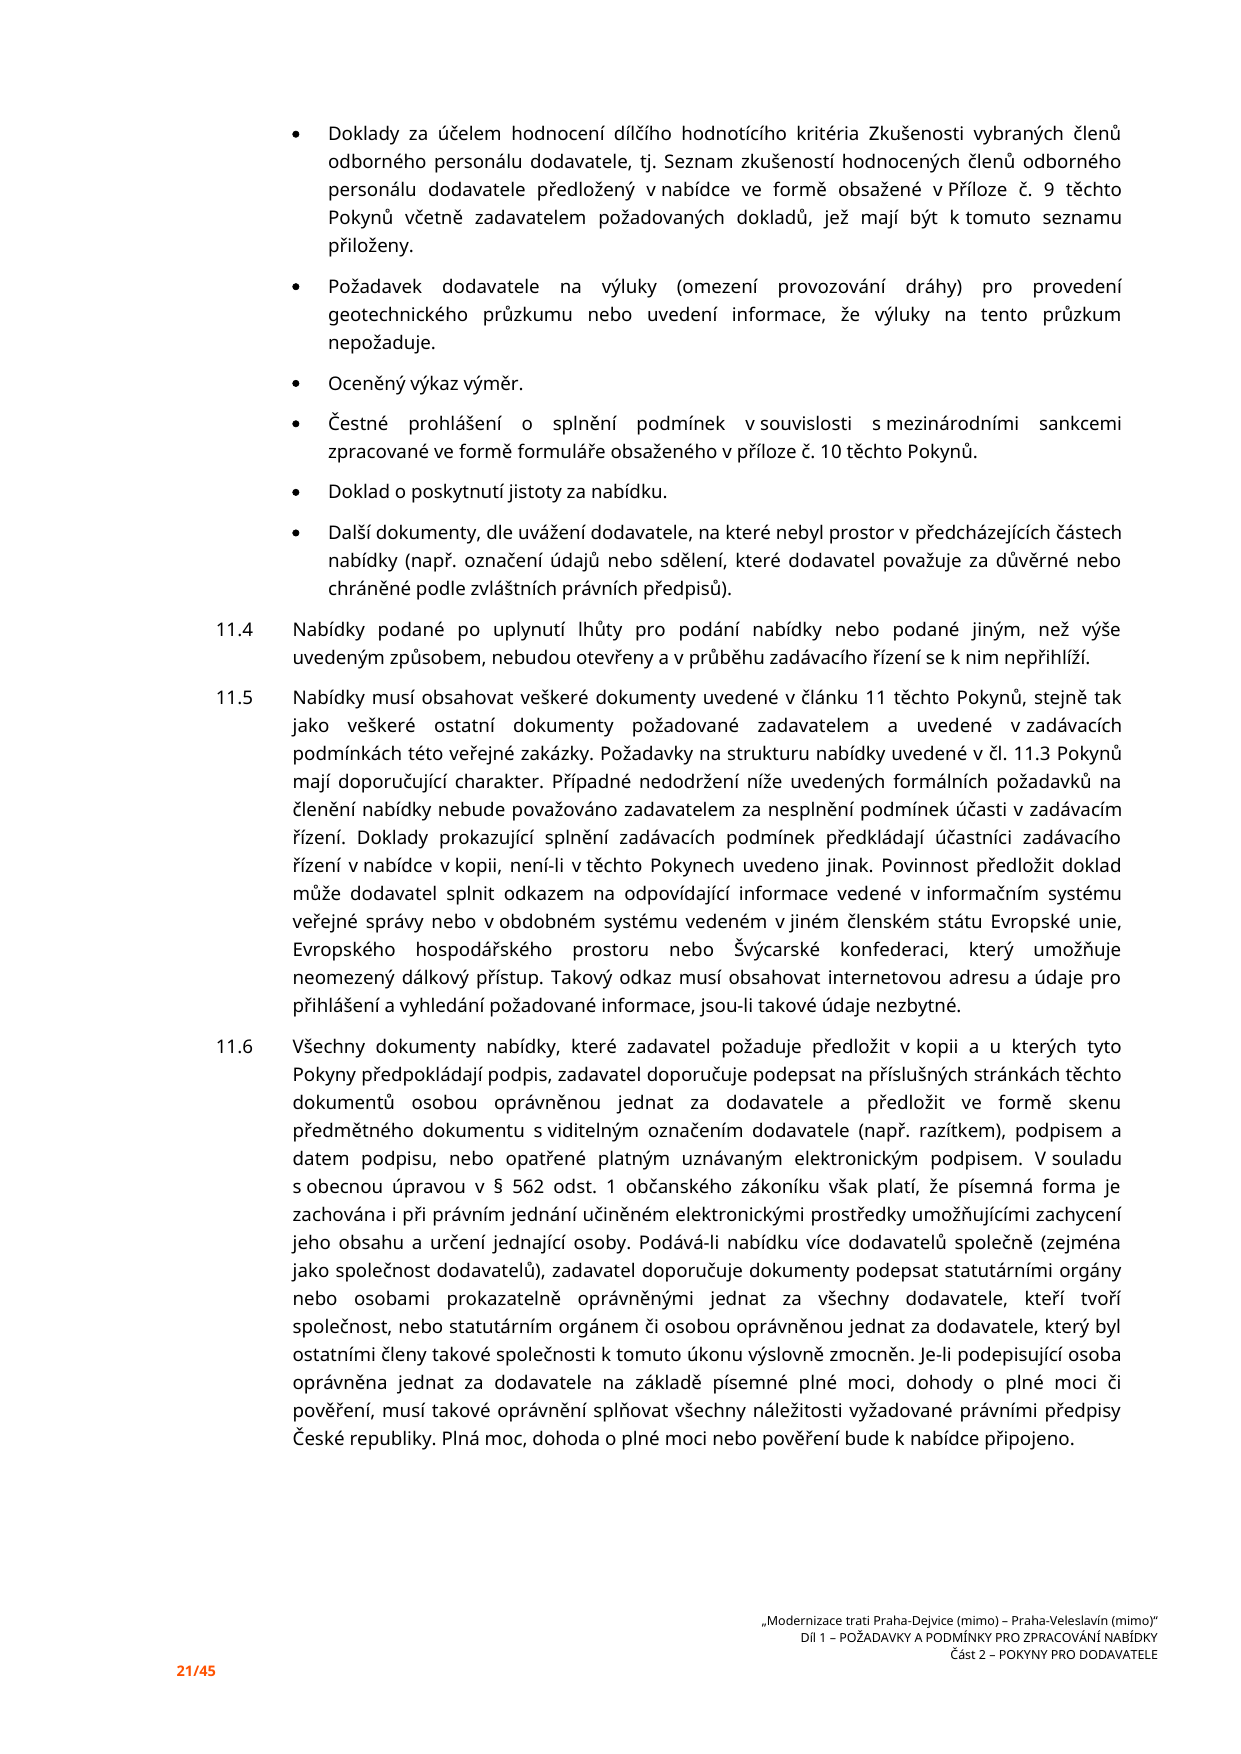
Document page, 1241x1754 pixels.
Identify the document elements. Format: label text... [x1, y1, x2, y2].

text Nabídky musí obsahovat veškeré dokumenty uvedené v článku 11 těchto Pokynů, stejně tak jako veškeré ostatní dokumenty požadované zadavatelem a uvedené v zadávacích podmínkách této veřejné zakázky. Požadavky na strukturu nabídky uvedené v čl. 11.3 Pokynů mají doporučující charakter. Případné nedodržení níže uvedených formálních požadavků na členění nabídky nebude považováno zadavatelem za nesplnění podmínek účasti v zadávacím řízení. Doklady prokazující splnění zadávacích podmínek předkládají účastníci zadávacího řízení v nabídce v kopii, není-li v těchto Pokynech uvedeno jinak. Povinnost předložit doklad může dodavatel splnit odkazem na odpovídající informace vedené v informačním systému veřejné správy nebo v obdobném systému vedeném v jiném členském státu Evropské unie, Evropského hospodářského prostoru nebo Švýcarské konfederaci, který umožňuje neomezený dálkový přístup. Takový odkaz musí obsahovat internetovou adresu a údaje pro přihlášení a vyhledání požadované informace, jsou-li takové údaje nezbytné. [216, 684, 1122, 1018]
text Čestné prohlášení o splnění podmínek v souvislosti s mezinárodními sankcemi zpracované ve formě formuláře obsaženého v příloze č. 10 těchto Pokynů. [292, 410, 1122, 464]
text Nabídky podané po uplynutí lhůty pro podání nabídky nebo podané jiným, než výše uvedeným způsobem, nebudou otevřeny a v průběhu zadávacího řízení se k nim nepřihlíží. [216, 616, 1122, 669]
text Všechny dokumenty nabídky, které zadavatel požaduje předložit v kopii a u kterých tyto Pokyny předpokládají podpis, zadavatel doporučuje podepsat na příslušných stránkách těchto dokumentů osobou oprávněnou jednat za dodavatele a předložit ve formě skenu předmětného dokumentu s viditelným označením dodavatele (např. razítkem), podpisem a datem podpisu, nebo opatřené platným uznávaným elektronickým podpisem. V souladu s obecnou úpravou v § 562 odst. 1 občanského zákoníku však platí, že písemná forma je zachována i při právním jednání učiněném elektronickými prostředky umožňujícími zachycení jeho obsahu a určení jednající osoby. Podává-li nabídku více dodavatelů společně (zejména jako společnost dodavatelů), zadavatel doporučuje dokumenty podepsat statutárními orgány nebo osobami prokazatelně oprávněnými jednat za všechny dodavatele, kteří tvoří společnost, nebo statutárním orgánem či osobou oprávněnou jednat za dodavatele, který byl ostatními členy takové společnosti k tomuto úkonu výslovně zmocněn. Je-li podepisující osoba oprávněna jednat za dodavatele na základě písemné plné moci, dohody o plné moci či pověření, musí takové oprávnění splňovat všechny náležitosti vyžadované právními předpisy České republiky. Plná moc, dohoda o plné moci nebo pověření bude k nabídce připojeno. [216, 1033, 1122, 1451]
text Oceněný výkaz výměr. [292, 370, 1122, 395]
text Doklady za účelem hodnocení dílčího hodnotícího kritéria Zkušenosti vybraných členů odborného personálu dodavatele, tj. Seznam zkušeností hodnocených členů odborného personálu dodavatele předložený v nabídce ve formě obsažené v Příloze č. 9 těchto Pokynů včetně zadavatelem požadovaných dokladů, jež mají být k tomuto seznamu přiloženy. [292, 121, 1122, 258]
text Další dokumenty, dle uvážení dodavatele, na které nebyl prostor v předcházejících částech nabídky (např. označení údajů nebo sdělení, které dodavatel považuje za důvěrné nebo chráněné podle zvláštních právních předpisů). [292, 519, 1122, 601]
text Požadavek dodavatele na výluky (omezení provozování dráhy) pro provedení geotechnického průzkumu nebo uvedení informace, že výluky na tento průzkum nepožaduje. [292, 273, 1122, 355]
text Doklad o poskytnutí jistoty za nabídku. [292, 479, 1122, 504]
